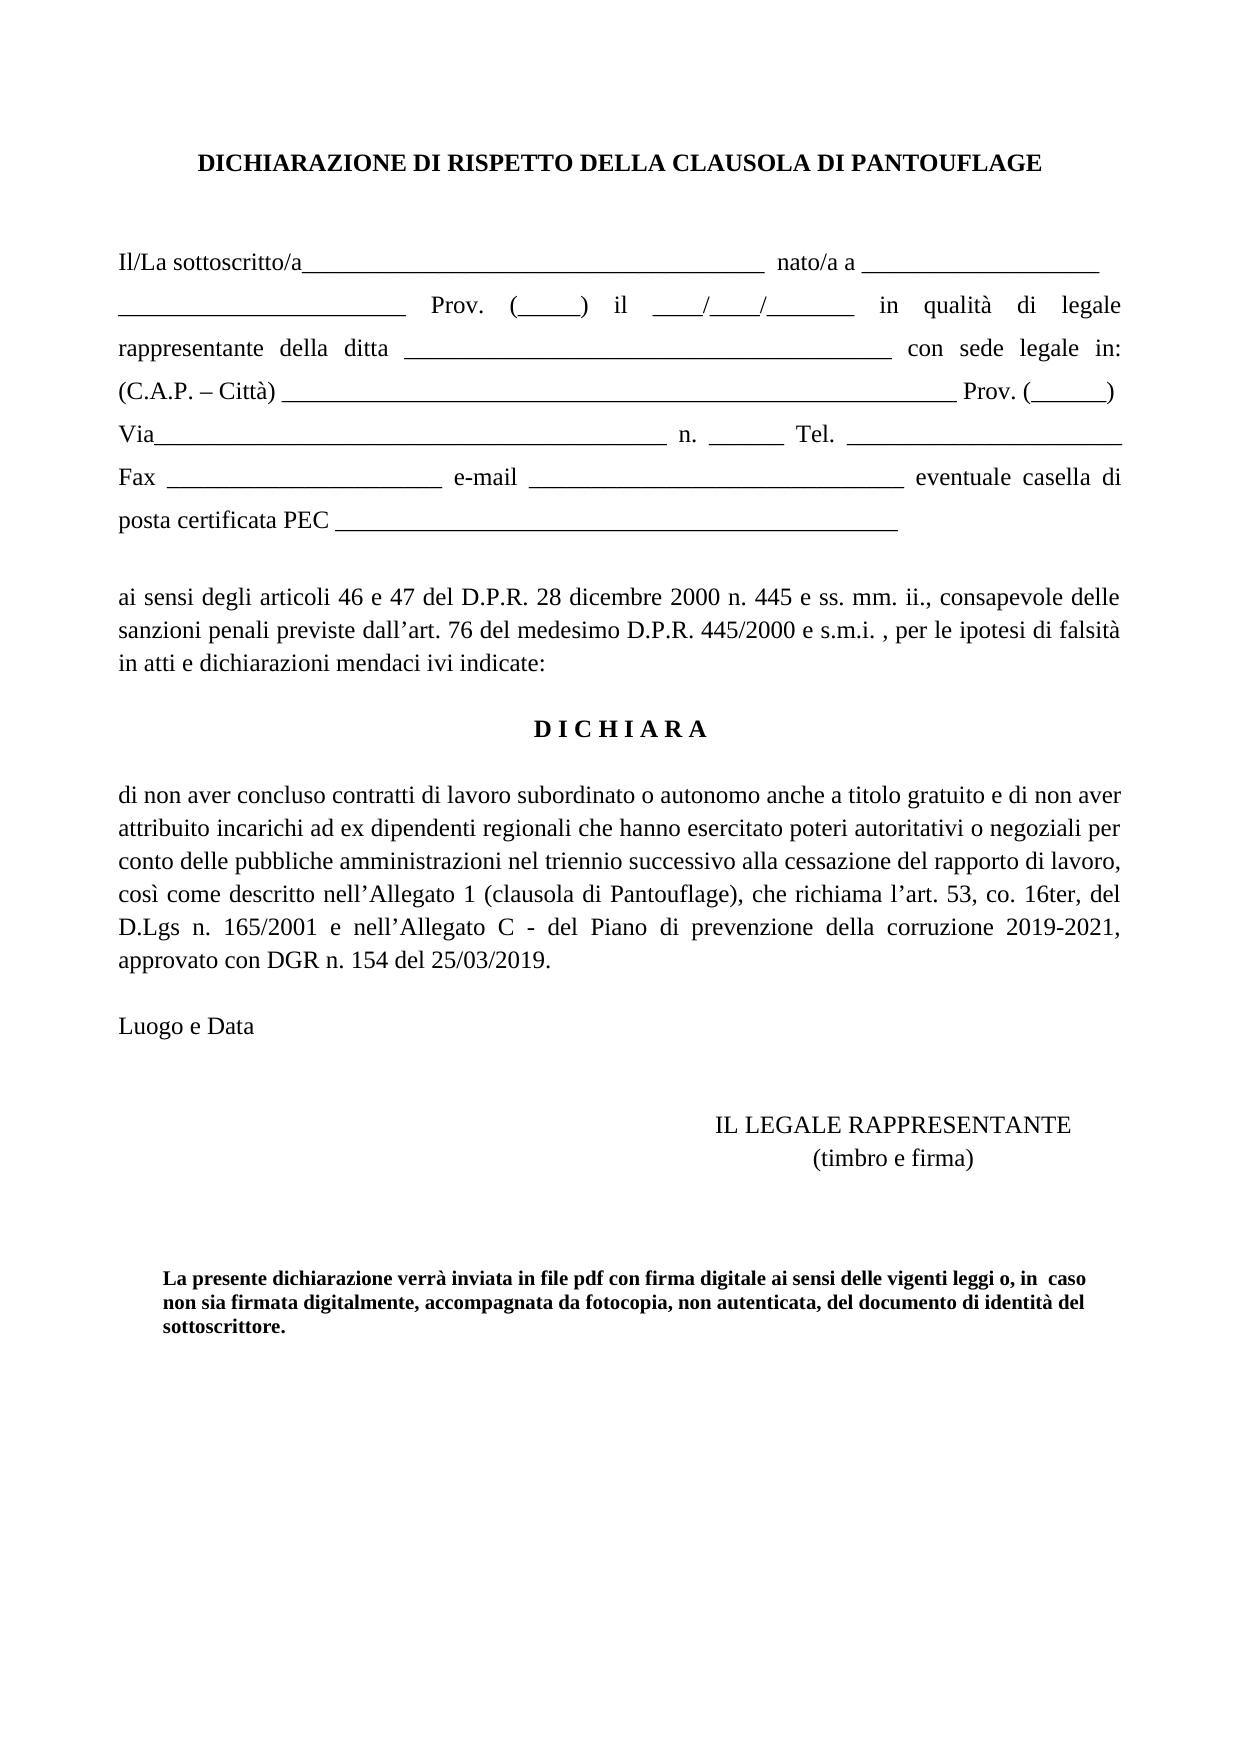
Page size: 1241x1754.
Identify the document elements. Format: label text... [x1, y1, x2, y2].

text IL LEGALE RAPPRESENTANTE [664, 1110, 1122, 1139]
text ai sensi degli articoli 46 e 47 del D.P.R. 28 dicembre 2000 n. 445 e ss. mm. ii., consapevole delle sanzioni penali previste dall’art. 76 del medesimo D.P.R. 445/2000 e s.m.i. , per le ipotesi di falsità in atti e dichiarazioni mendaci ivi indicate: [118, 582, 1122, 676]
text DICHIARAZIONE DI RISPETTO DELLA CLAUSOLA DI PANTOUFLAGE [118, 148, 1122, 176]
text (timbro e firma) [664, 1143, 1122, 1172]
text di non aver concluso contratti di lavoro subordinato o autonomo anche a titolo gratuito e di non aver attribuito incarichi ad ex dipendenti regionali che hanno esercitato poteri autoritativi o negoziali per conto delle pubbliche amministrazioni nel triennio successivo alla cessazione del rapporto di lavoro, così come descritto nell’Allegato 1 (clausola di Pantouflage), che richiama l’art. 53, co. 16ter, del D.Lgs n. 165/2001 e nell’Allegato C - del Piano di prevenzione della corruzione 2019-2021, approvato con DGR n. 154 del 25/03/2019. [118, 780, 1122, 974]
text Luogo e Data [118, 1011, 1122, 1040]
text _______________________ Prov. (_____) il ____/____/_______ in qualità di legale rappresentante della ditta _______________________________________ con sede legale in: (C.A.P. – Città) ______________________________________________________ Prov. (______) [118, 290, 1122, 405]
text D I C H I A R A [118, 714, 1122, 742]
text Via_________________________________________ n. ______ Tel. ______________________ Fax ______________________ e-mail ______________________________ eventuale casella di posta certificata PEC _____________________________________________ [118, 419, 1122, 534]
text Il/La sottoscritto/a_____________________________________ nato/a a ___________________ [118, 247, 1122, 276]
text La presente dichiarazione verrà inviata in file pdf con firma digitale ai sensi delle vigenti leggi o, in caso non sia firmata digitalmente, accompagnata da fotocopia, non autenticata, del documento di identità del sottoscrittore. [163, 1266, 1122, 1338]
